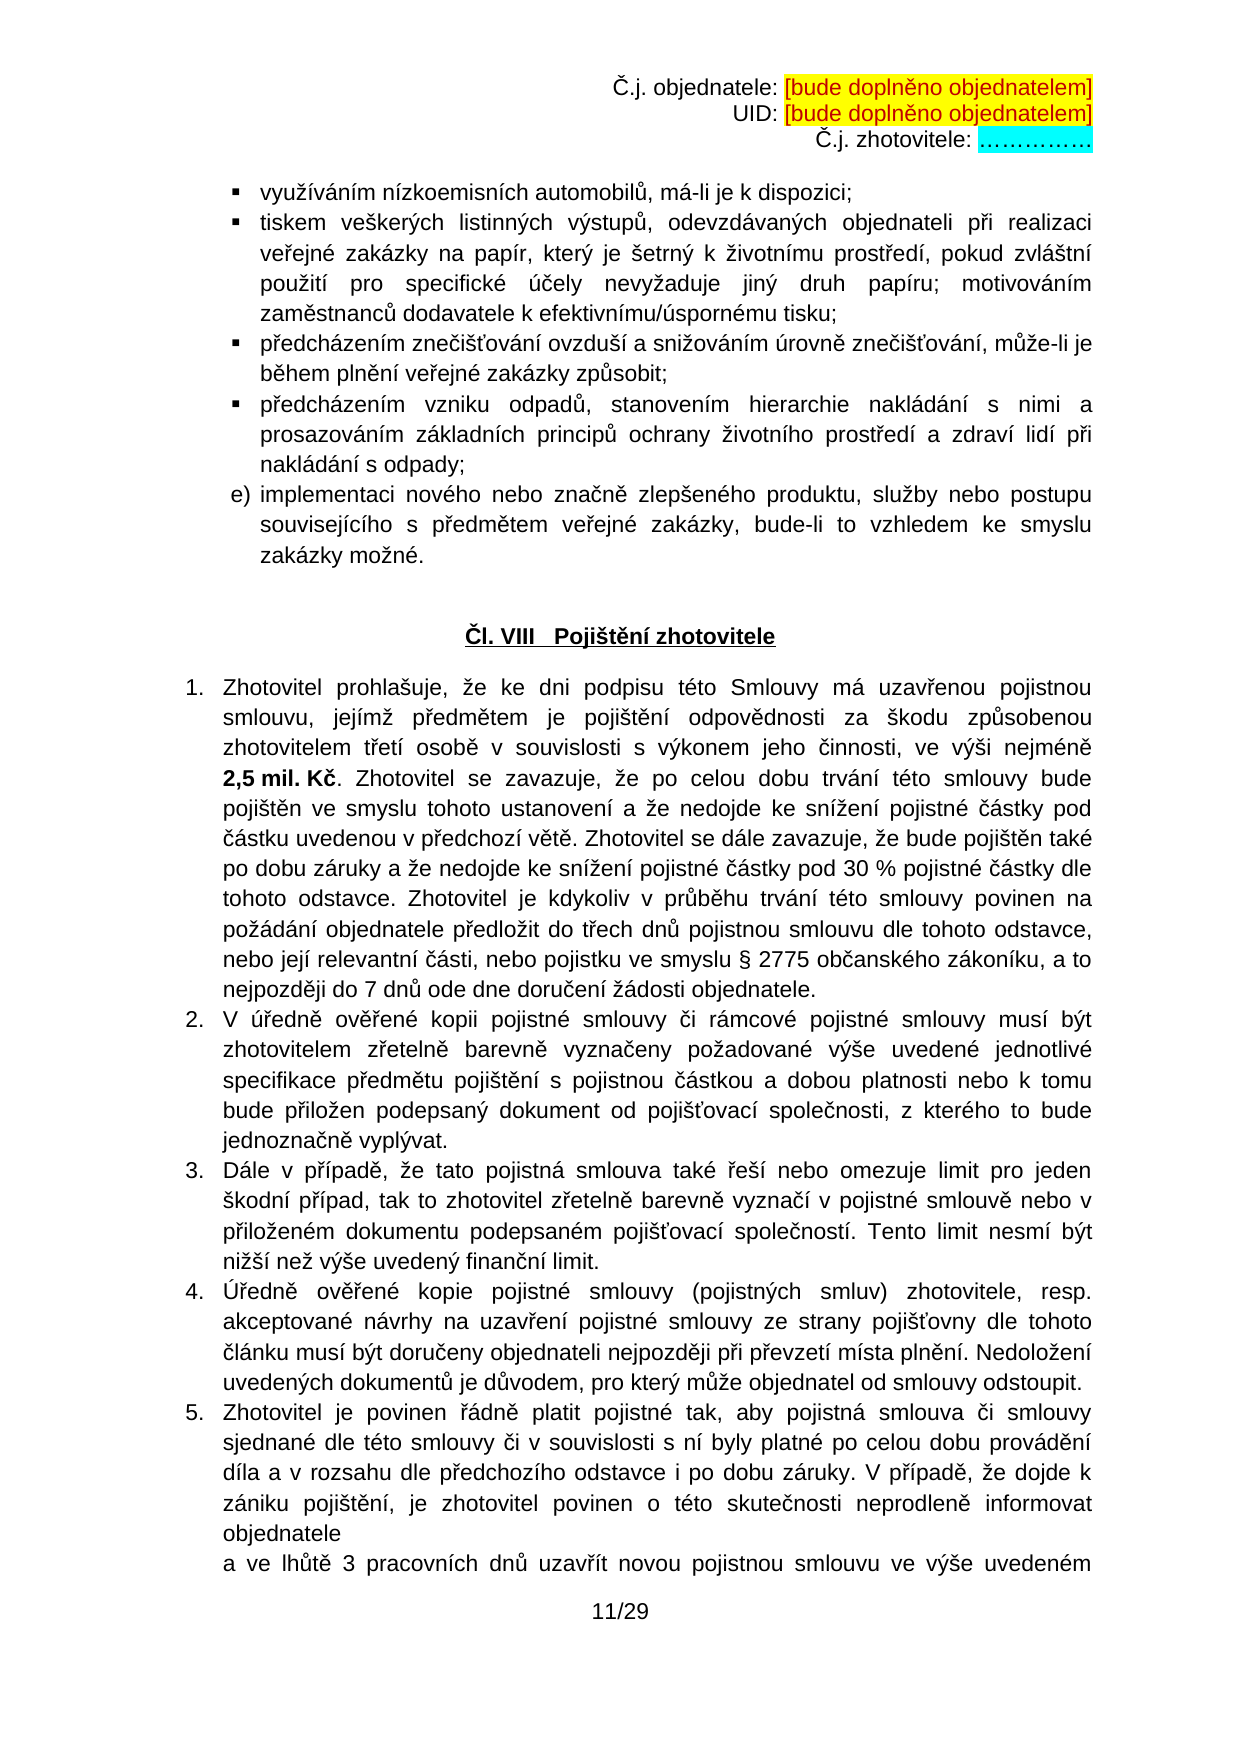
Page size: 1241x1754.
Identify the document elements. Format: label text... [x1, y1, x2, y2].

list Úředně ověřené kopie pojistné smlouvy (pojistných smluv) zhotovitele, resp. akceptované návrhy na uzavření pojistné smlouvy ze strany pojišťovny dle tohoto článku musí být doručeny objednateli nejpozději při převzetí místa plnění. Nedoložení uvedených dokumentů je důvodem, pro který může objednatel od smlouvy odstoupit. [185, 1278, 1093, 1395]
list předcházením znečišťování ovzduší a snižováním úrovně znečišťování, může-li je během plnění veřejné zakázky způsobit; [230, 330, 1093, 387]
text Čl. VIII Pojištění zhotovitele [148, 623, 1093, 649]
list V úředně ověřené kopii pojistné smlouvy či rámcové pojistné smlouvy musí být zhotovitelem zřetelně barevně vyznačeny požadované výše uvedené jednotlivé specifikace předmětu pojištění s pojistnou částkou a dobou platnosti nebo k tomu bude přiložen podepsaný dokument od pojišťovací společnosti, z kterého to bude jednoznačně vyplývat. [185, 1006, 1093, 1153]
list předcházením vzniku odpadů, stanovením hierarchie nakládání s nimi a prosazováním základních principů ochrany životního prostředí a zdraví lidí při nakládání s odpady; [230, 391, 1093, 477]
list Dále v případě, že tato pojistná smlouva také řeší nebo omezuje limit pro jeden škodní případ, tak to zhotovitel zřetelně barevně vyznačí v pojistné smlouvě nebo v přiloženém dokumentu podepsaném pojišťovací společností. Tento limit nesmí být nižší než výše uvedený finanční limit. [185, 1157, 1093, 1274]
list využíváním nízkoemisních automobilů, má-li je k dispozici; [230, 179, 1093, 206]
list tiskem veškerých listinných výstupů, odevzdávaných objednateli při realizaci veřejné zakázky na papír, který je šetrný k životnímu prostředí, pokud zvláštní použití pro specifické účely nevyžaduje jiný druh papíru; motivováním zaměstnanců dodavatele k efektivnímu/úspornému tisku; [230, 209, 1093, 326]
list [185, 1399, 1093, 1576]
list Zhotovitel prohlašuje, že ke dni podpisu této Smlouvy má uzavřenou pojistnou smlouvu, jejímž předmětem je pojištění odpovědnosti za škodu způsobenou zhotovitelem třetí osobě v souvislosti s výkonem jeho činnosti, ve výši nejméně 2,5 mil. Kč. Zhotovitel se zavazuje, že po celou dobu trvání této smlouvy bude pojištěn ve smyslu tohoto ustanovení a že nedojde ke snížení pojistné částky pod částku uvedenou v předchozí větě. Zhotovitel se dále zavazuje, že bude pojištěn také po dobu záruky a že nedojde ke snížení pojistné částky pod 30 % pojistné částky dle tohoto odstavce. Zhotovitel je kdykoliv v průběhu trvání této smlouvy povinen na požádání objednatele předložit do třech dnů pojistnou smlouvu dle tohoto odstavce, nebo její relevantní části, nebo pojistku ve smyslu § 2775 občanského zákoníku, a to nejpozději do 7 dnů ode dne doručení žádosti objednatele. [185, 674, 1093, 1002]
list implementaci nového nebo značně zlepšeného produktu, služby nebo postupu souvisejícího s předmětem veřejné zakázky, bude-li to vzhledem ke smyslu zakázky možné. [230, 481, 1093, 568]
